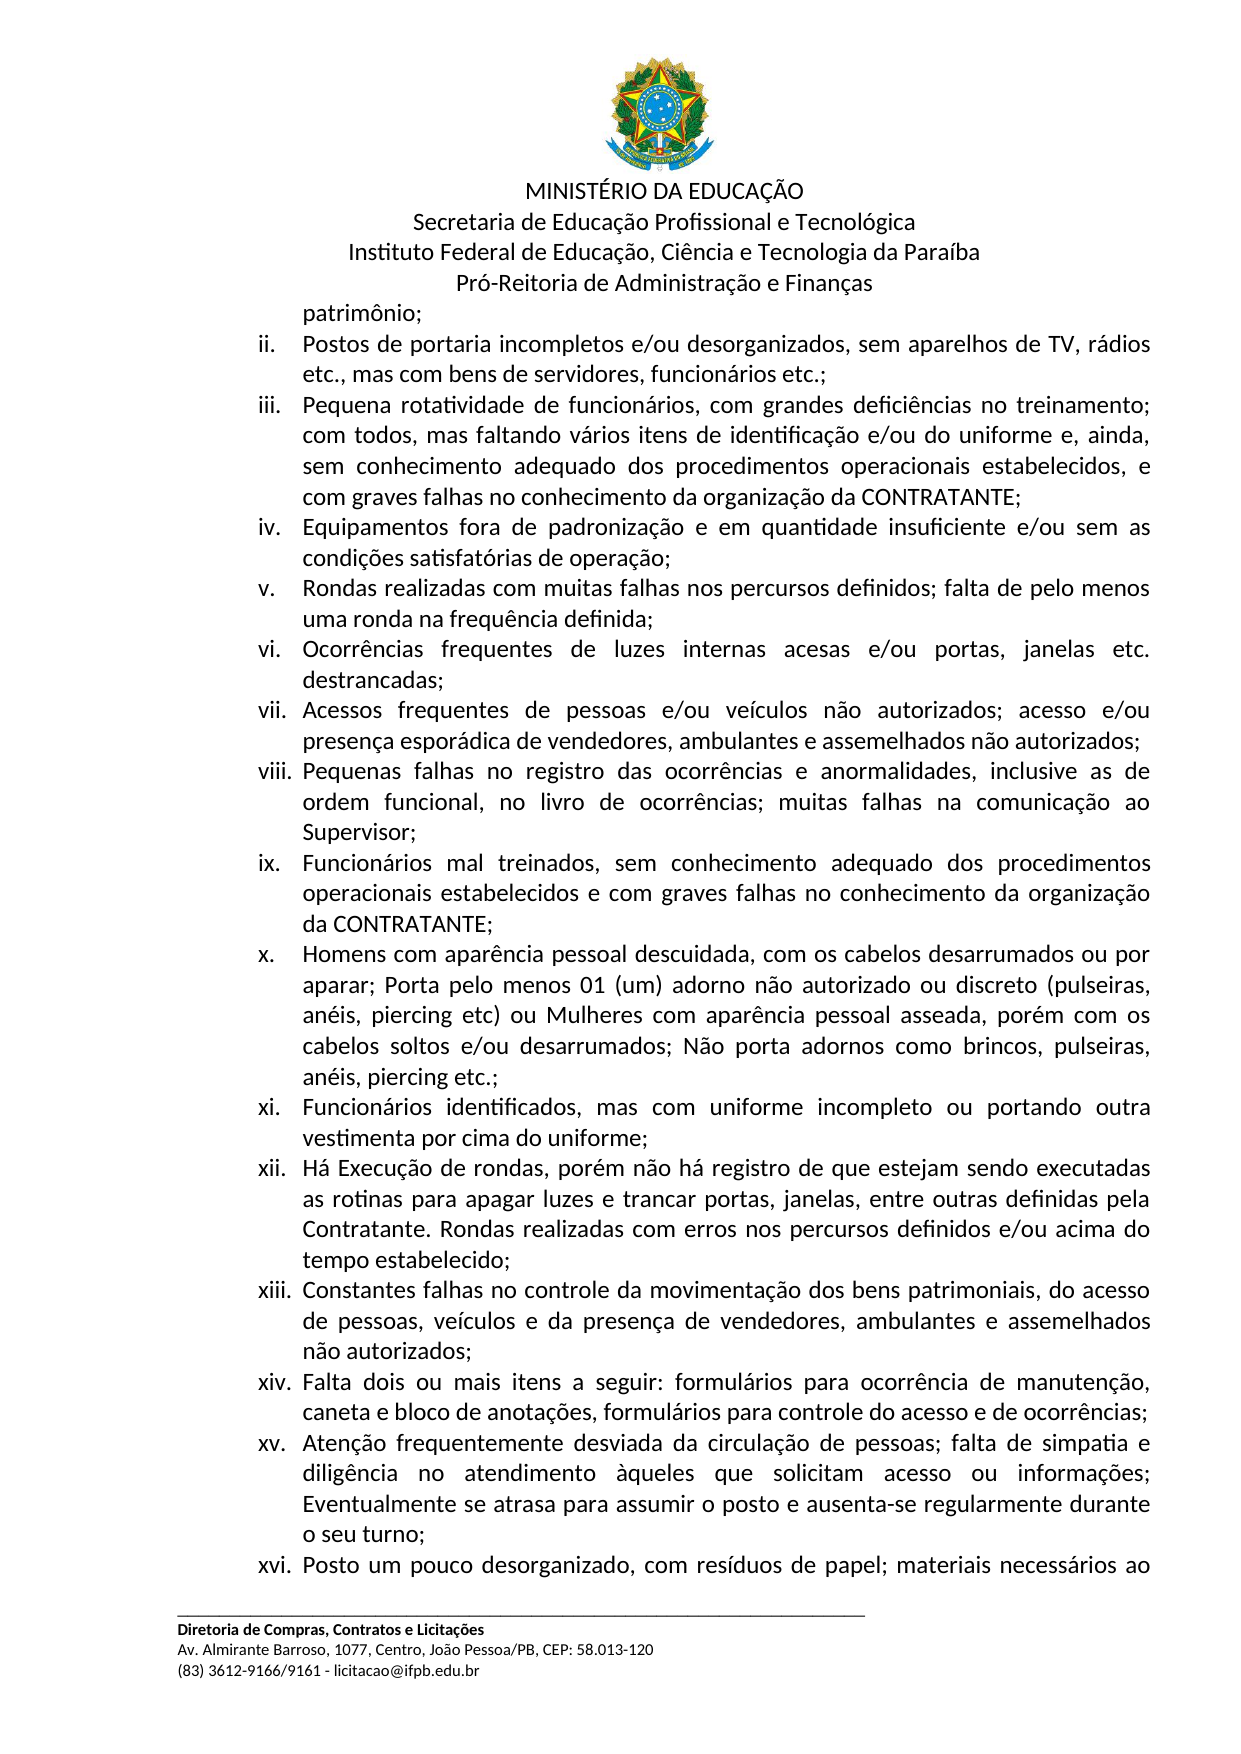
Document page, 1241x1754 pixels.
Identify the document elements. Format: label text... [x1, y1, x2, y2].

list Atenção frequentemente desviada da circulação de pessoas; falta de simpatia e diligência no atendimento àqueles que solicitam acesso ou informações; Eventualmente se atrasa para assumir o posto e ausenta-se regularmente durante o seu turno; [258, 1427, 1152, 1549]
list Pequenas falhas no registro das ocorrências e anormalidades, inclusive as de ordem funcional, no livro de ocorrências; muitas falhas na comunicação ao Supervisor; [258, 755, 1152, 847]
list Funcionários mal treinados, sem conhecimento adequado dos procedimentos operacionais estabelecidos e com graves falhas no conhecimento da organização da CONTRATANTE; [258, 847, 1152, 938]
list Funcionários identificados, mas com uniforme incompleto ou portando outra vestimenta por cima do uniforme; [258, 1091, 1152, 1152]
list Constantes falhas no controle da movimentação dos bens patrimoniais, do acesso de pessoas, veículos e da presença de vendedores, ambulantes e assemelhados não autorizados; [258, 1274, 1152, 1366]
list Ocorrências frequentes de luzes internas acesas e/ou portas, janelas etc. destrancadas; [258, 633, 1152, 694]
list Homens com aparência pessoal descuidada, com os cabelos desarrumados ou por aparar; Porta pelo menos 01 (um) adorno não autorizado ou discreto (pulseiras, anéis, piercing etc) ou Mulheres com aparência pessoal asseada, porém com os cabelos soltos e/ou desarrumados; Não porta adornos como brincos, pulseiras, anéis, piercing etc.; [258, 938, 1152, 1091]
list Acessos frequentes de pessoas e/ou veículos não autorizados; acesso e/ou presença esporádica de vendedores, ambulantes e assemelhados não autorizados; [258, 694, 1152, 755]
list Postos de portaria incompletos e/ou desorganizados, sem aparelhos de TV, rádios etc., mas com bens de servidores, funcionários etc.; [258, 328, 1152, 389]
list Pequena rotatividade de funcionários, com grandes deficiências no treinamento; com todos, mas faltando vários itens de identificação e/ou do uniforme e, ainda, sem conhecimento adequado dos procedimentos operacionais estabelecidos, e com graves falhas no conhecimento da organização da CONTRATANTE; [258, 389, 1152, 511]
list Equipamentos fora de padronização e em quantidade insuficiente e/ou sem as condições satisfatórias de operação; [258, 511, 1152, 572]
list Rondas realizadas com muitas falhas nos percursos definidos; falta de pelo menos uma ronda na frequência definida; [258, 572, 1152, 633]
list Falta dois ou mais itens a seguir: formulários para ocorrência de manutenção, caneta e bloco de anotações, formulários para controle do acesso e de ocorrências; [258, 1366, 1152, 1427]
list Há Execução de rondas, porém não há registro de que estejam sendo executadas as rotinas para apagar luzes e trancar portas, janelas, entre outras definidas pela Contratante. Rondas realizadas com erros nos percursos definidos e/ou acima do tempo estabelecido; [258, 1152, 1152, 1274]
picture [601, 54, 718, 174]
